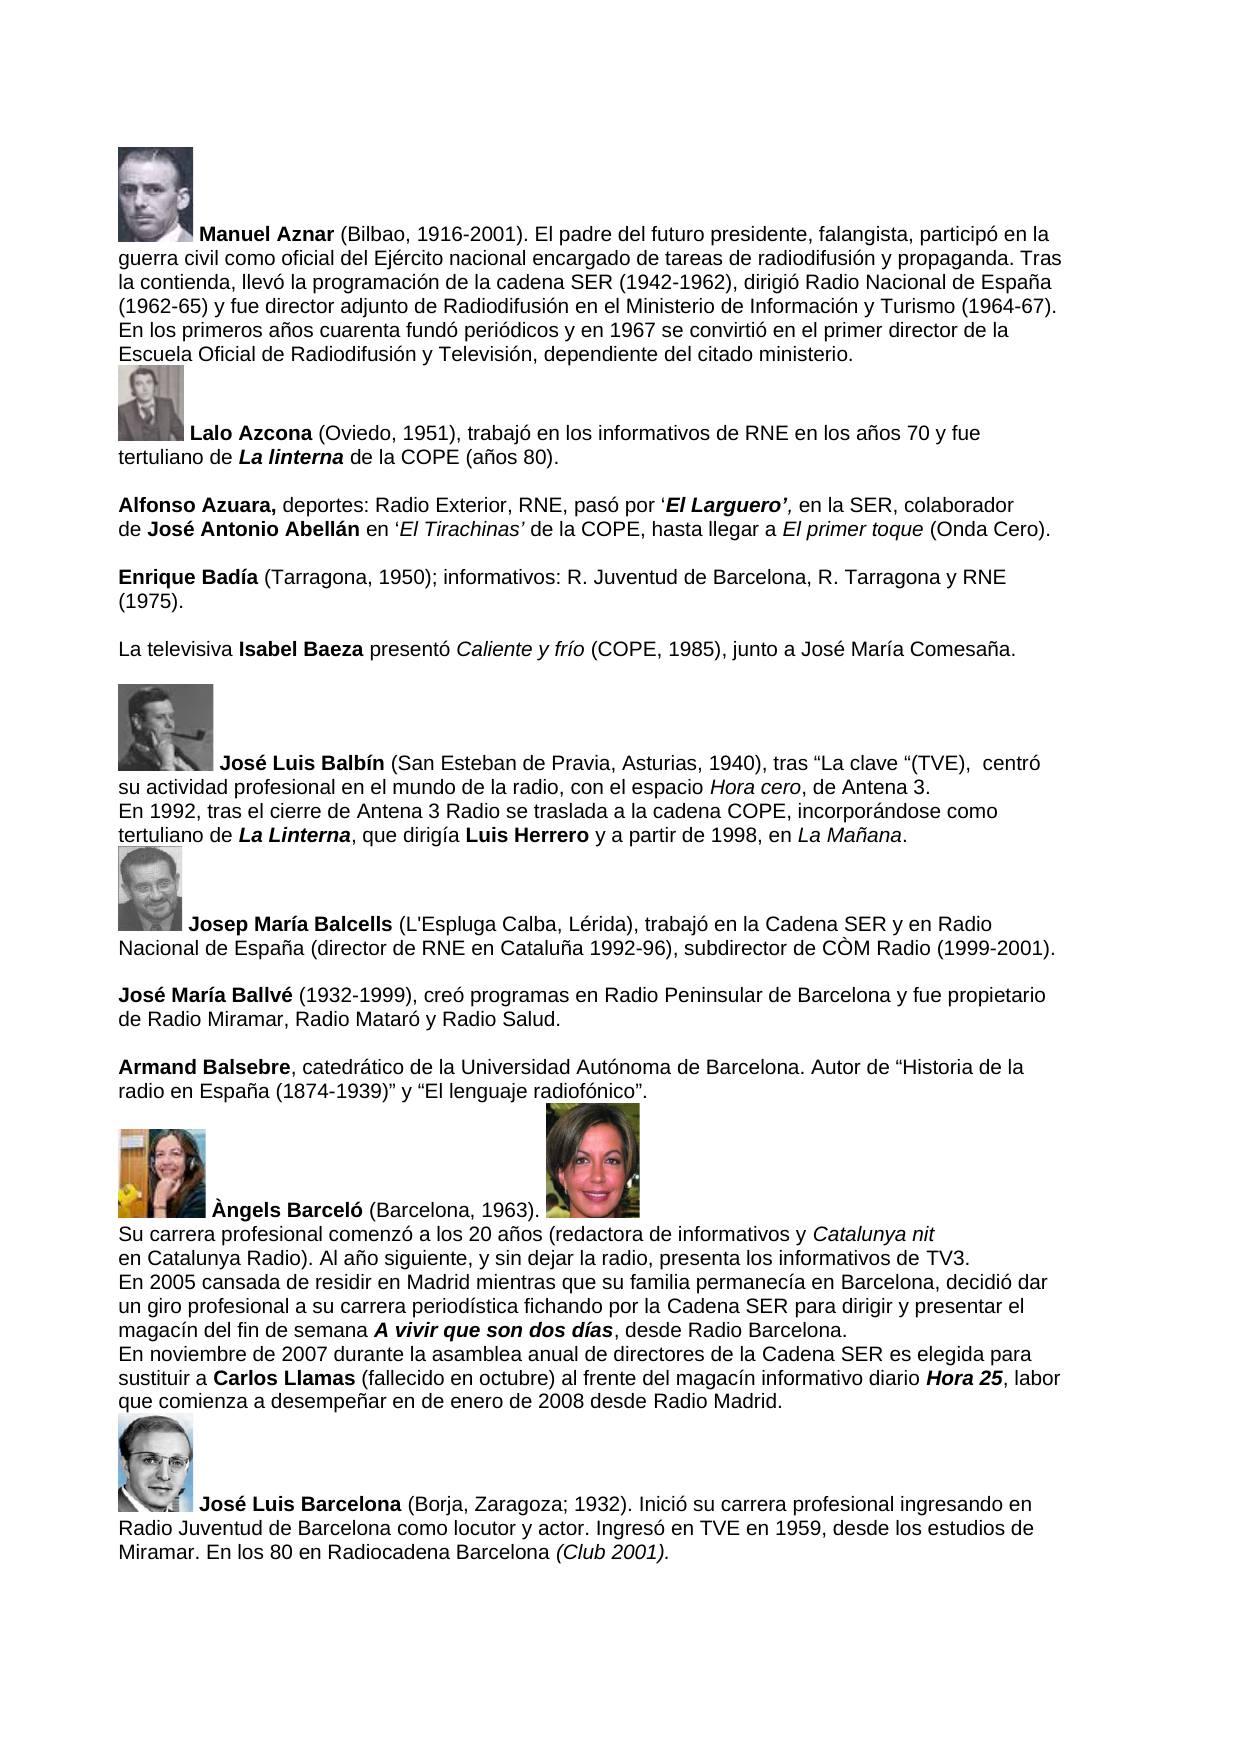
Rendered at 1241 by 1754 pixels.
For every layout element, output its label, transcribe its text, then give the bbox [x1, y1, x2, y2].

text Lalo Azcona (Oviedo, 1951), trabajó en los informativos de RNE en los años 70 y fue tertuliano de La linterna de (años 80). [118, 366, 1063, 469]
text La televisiva Isabel Baeza presentó Caliente y frío (COPE, 1985), junto a José María Comesaña. [118, 637, 1063, 661]
picture [118, 846, 183, 931]
text José María Ballvé (1932-1999), creó programas en Radio Peninsular de Barcelona y fue propietario de Radio Miramar, Radio Mataró y Radio Salud. [118, 983, 1063, 1031]
text Alfonso Azuara, deportes: Radio Exterior, RNE, pasó por ‘El Larguero’, en , colaborador de José Antonio Abellán en ‘El Tirachinas’ de , hasta llegar a El primer toque (Onda Cero). [118, 493, 1063, 541]
text Àngels Barceló (Barcelona, 1963). Su carrera profesional comenzó a los 20 años (redactora de informativos y Catalunya nit [118, 1103, 1063, 1246]
picture [118, 684, 214, 771]
text Enrique Badía (Tarragona, 1950); informativos: R. Juventud de Barcelona, R. Tarragona y RNE (1975). [118, 565, 1063, 613]
text Armand Balsebre, catedrático de de Barcelona. Autor de “Historia de la radio en España (1874-1939)” y “El lenguaje radiofónico”. [118, 1055, 1063, 1103]
picture [118, 1413, 194, 1512]
picture [546, 1103, 640, 1218]
picture [118, 147, 194, 242]
text José Luis Barcelona (Borja, Zaragoza; 1932). Inició su carrera profesional ingresando en Radio Juventud de Barcelona como locutor y actor. Ingresó en TVE en 1959, desde los estudios de Miramar. En los 80 en Radiocadena Barcelona (Club 2001). [118, 1413, 1063, 1564]
picture [118, 1129, 206, 1218]
text José Luis Balbín (San Esteban de Pravia, Asturias, 1940), tras “La clave “(TVE), centró su actividad profesional en el mundo de la radio, con el espacio Hora cero, de Antena 3. En 1992, tras el cierre de Antena 3 Radio se traslada a la cadena COPE, incorporándose como tertuliano de La Linterna, que dirigía Luis Herrero y a partir de 1998, en La Mañana. [118, 684, 1063, 847]
text Josep María Balcells (L'Espluga Calba, Lérida), trabajó en la Cadena SER y en Radio Nacional de España (director de RNE en Cataluña 1992-96), subdirector de CÒM Radio (1999-2001). [118, 847, 1063, 959]
text En 2005 cansada de residir en Madrid mientras que su familia permanecía en Barcelona, decidió dar un giro profesional a su carrera periodística fichando por la Cadena SER para dirigir y presentar el magacín del fin de semana A vivir que son dos días, desde Radio Barcelona. En noviembre de 2007 durante la asamblea anual de directores de la Cadena SER es elegida para sustituir a Carlos Llamas (fallecido en octubre) al frente del magacín informativo diario Hora 25, labor que comienza a desempeñar en de enero de 2008 desde Radio Madrid. [118, 1269, 1063, 1413]
text Manuel Aznar (Bilbao, 1916-2001). El padre del futuro presidente, falangista, participó en la guerra civil como oficial del Ejército nacional encargado de tareas de radiodifusión y propaganda. Tras la contienda, llevó la programación de la cadena SER (1942-1962), dirigió Radio Nacional de España (1962-65) y fue director adjunto de Radiodifusión en el Ministerio de Información y Turismo (1964-67). En los primeros años cuarenta fundó periódicos y en 1967 se convirtió en el primer director de de Radiodifusión y Televisión, dependiente del citado ministerio. [118, 148, 1063, 366]
text en Catalunya Radio). Al año siguiente, y sin dejar la radio, presenta los informativos de TV3. [118, 1246, 1063, 1269]
picture [118, 365, 184, 441]
